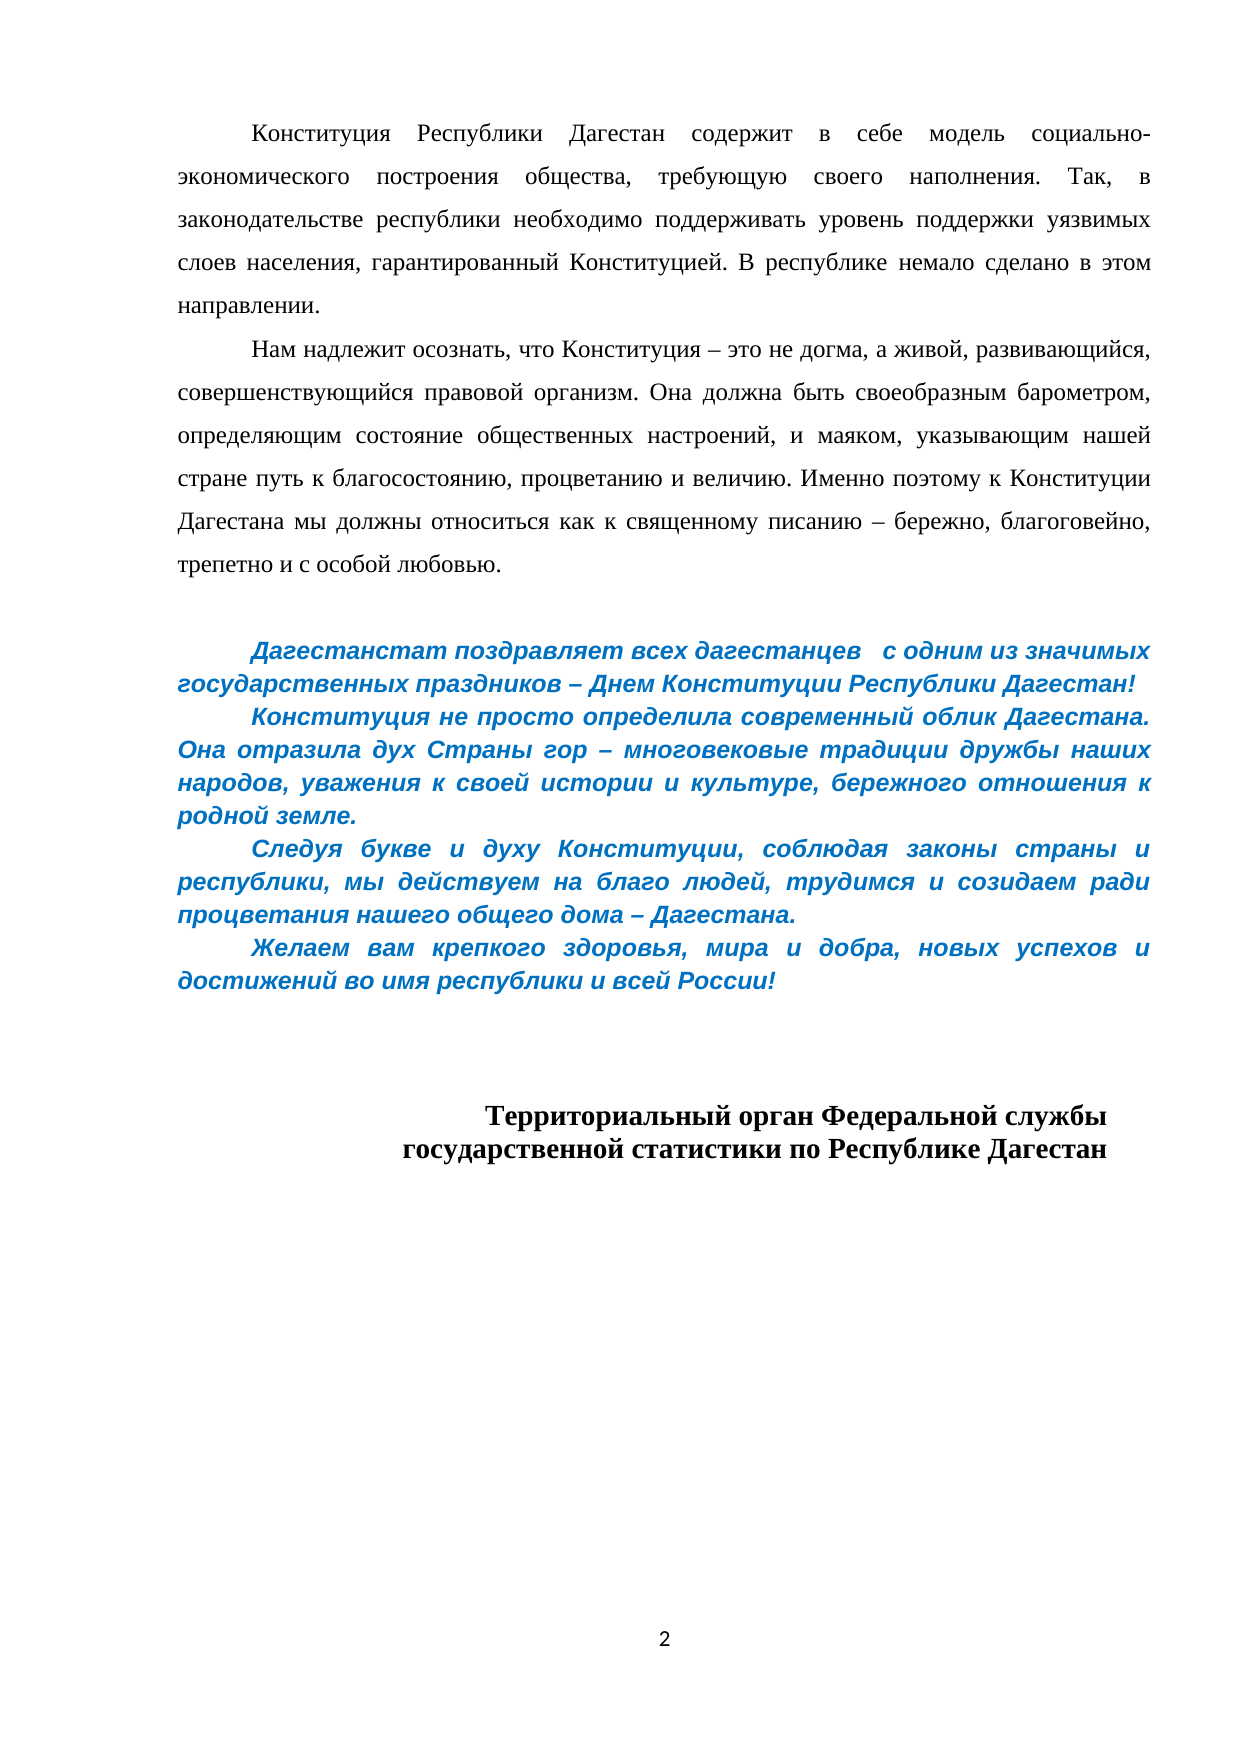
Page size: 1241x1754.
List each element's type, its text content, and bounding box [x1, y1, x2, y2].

text Нам надлежит осознать, что Конституция – это не догма, а живой, развивающийся, совершенствующийся правовой организм. Она должна быть своеобразным барометром, определяющим состояние общественных настроений, и маяком, указывающим нашей стране путь к благосостоянию, процветанию и величию. Именно поэтому к Конституции Дагестана мы должны относиться как к священному писанию – бережно, благоговейно, трепетно и с особой любовью. [177, 334, 1152, 578]
text Конституция не просто определила современный облик Дагестана. Она отразила дух Страны гор – многовековые традиции дружбы наших народов, уважения к своей истории и культуре, бережного отношения к родной земле. [177, 702, 1152, 829]
text ​Желаем вам крепкого здоровья, мира и добра, новых успехов и достижений во имя республики и всей России! [177, 933, 1152, 994]
text Следуя букве и духу Конституции, соблюдая законы страны и республики, мы действуем на благо людей, трудимся и созидаем ради процветания нашего общего дома – Дагестана. [177, 834, 1152, 928]
text Территориальный орган Федеральной службы [177, 1098, 1107, 1131]
text Конституция Республики Дагестан содержит в себе модель социально-экономического построения общества, требующую своего наполнения. Так, в законодательстве республики необходимо поддерживать уровень поддержки уязвимых слоев населения, гарантированный Конституцией. В республике немало сделано в этом направлении. [177, 118, 1152, 319]
text Дагестанстат поздравляет всех дагестанцев с одним из значимых государственных праздников – Днем Конституции Республики Дагестан! [177, 636, 1152, 697]
text государственной статистики по Республике Дагестан [177, 1131, 1107, 1165]
